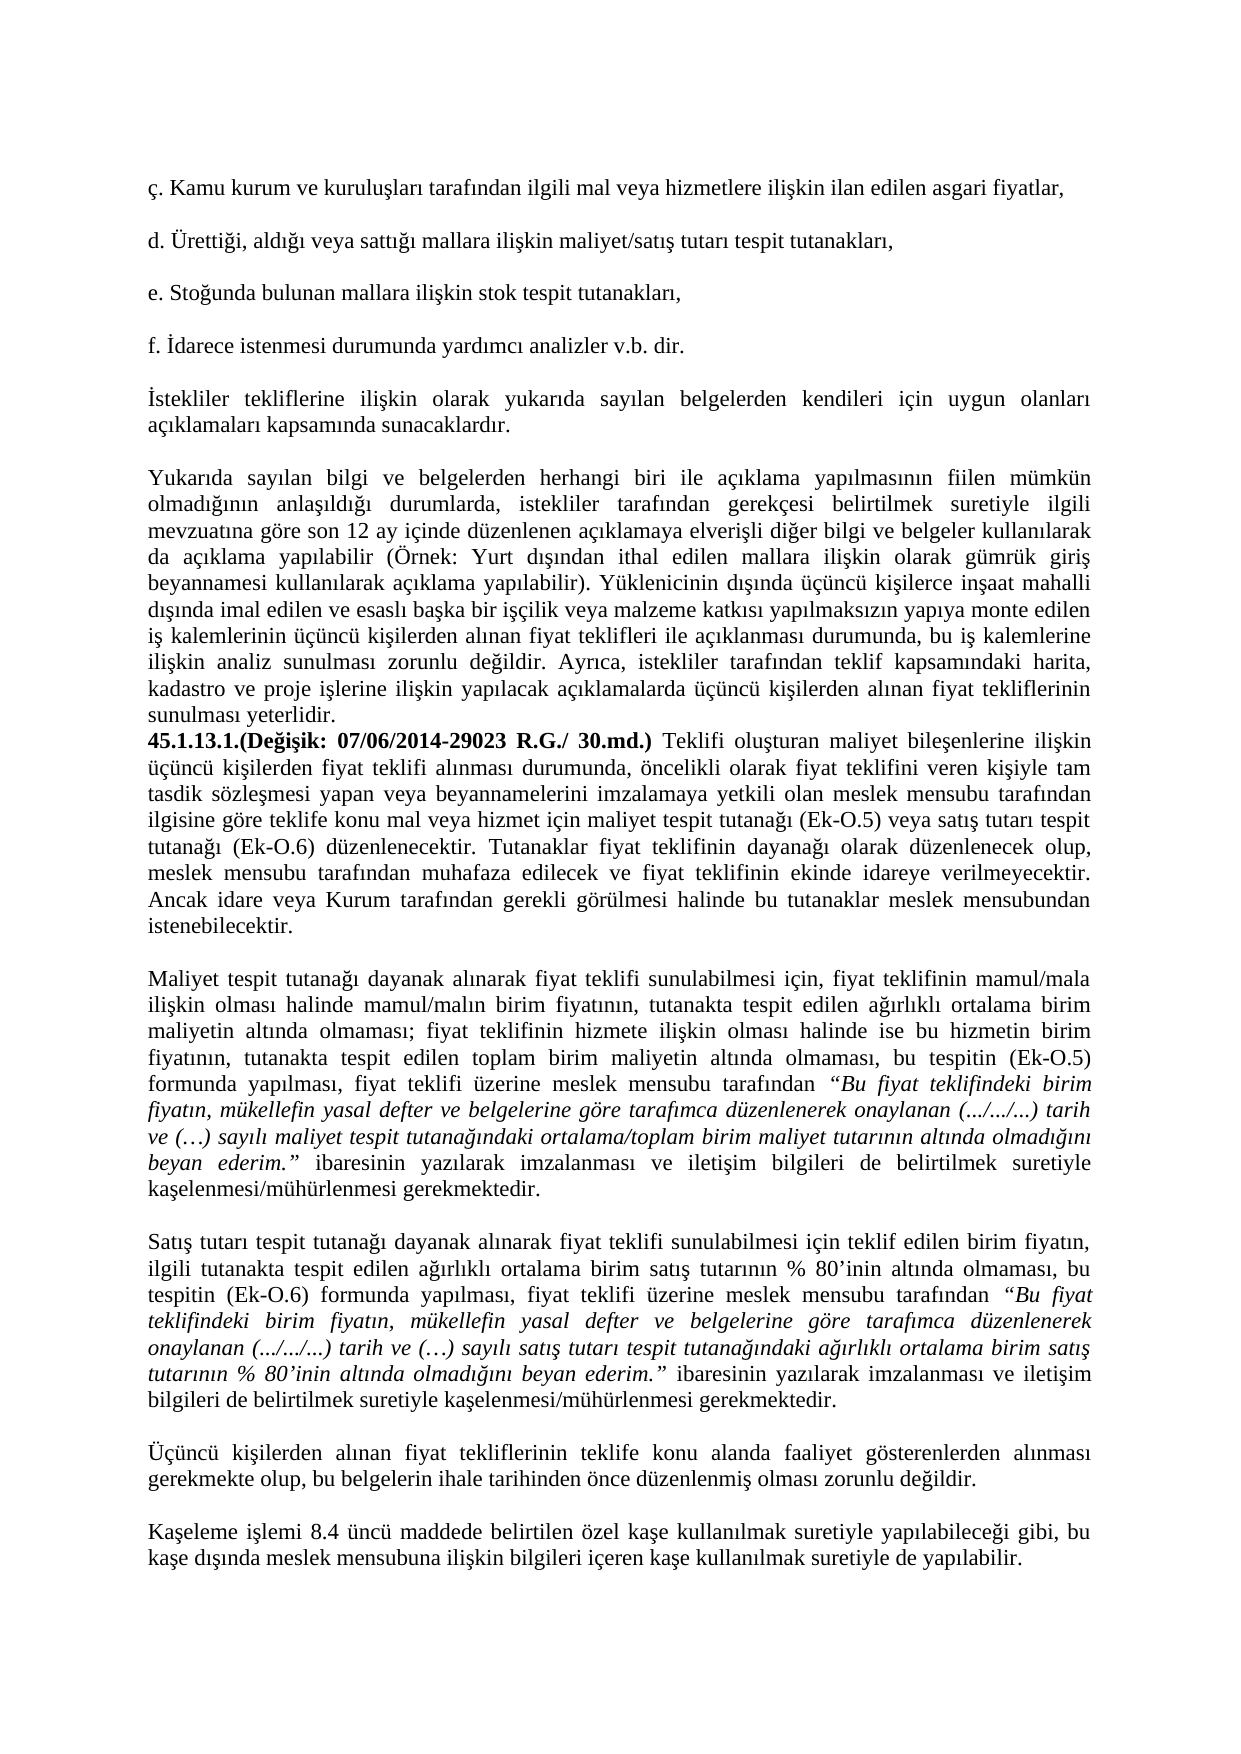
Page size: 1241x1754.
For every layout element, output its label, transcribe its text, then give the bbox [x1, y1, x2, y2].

text Üçüncü kişilerden alınan fiyat tekliflerinin teklife konu alanda faaliyet gösterenlerden alınması gerekmekte olup, bu belgelerin ihale tarihinden önce düzenlenmiş olması zorunlu değildir. [148, 1439, 1092, 1492]
text 45.1.13.1.(Değişik: 07/06/2014-29023 R.G./ 30.md.) Teklifi oluşturan maliyet bileşenlerine ilişkin üçüncü kişilerden fiyat teklifi alınması durumunda, öncelikli olarak fiyat teklifini veren kişiyle tam tasdik sözleşmesi yapan veya beyannamelerini imzalamaya yetkili olan meslek mensubu tarafından ilgisine göre teklife konu mal veya hizmet için maliyet tespit tutanağı (Ek-O.5) veya satış tutarı tespit tutanağı (Ek-O.6) düzenlenecektir. Tutanaklar fiyat teklifinin dayanağı olarak düzenlenecek olup, meslek mensubu tarafından muhafaza edilecek ve fiyat teklifinin ekinde idareye verilmeyecektir. Ancak idare veya Kurum tarafından gerekli görülmesi halinde bu tutanaklar meslek mensubundan istenebilecektir. [148, 727, 1092, 938]
text Maliyet tespit tutanağı dayanak alınarak fiyat teklifi sunulabilmesi için, fiyat teklifinin mamul/mala ilişkin olması halinde mamul/malın birim fiyatının, tutanakta tespit edilen ağırlıklı ortalama birim maliyetin altında olmaması; fiyat teklifinin hizmete ilişkin olması halinde ise bu hizmetin birim fiyatının, tutanakta tespit edilen toplam birim maliyetin altında olmaması, bu tespitin (Ek-O.5) formunda yapılması, fiyat teklifi üzerine meslek mensubu tarafından “Bu fiyat teklifindeki birim fiyatın, mükellefin yasal defter ve belgelerine göre tarafımca düzenlenerek onaylanan (.../.../...) tarih ve (…) sayılı maliyet tespit tutanağındaki ortalama/toplam birim maliyet tutarının altında olmadığını beyan ederim.” ibaresinin yazılarak imzalanması ve iletişim bilgileri de belirtilmek suretiyle kaşelenmesi/mühürlenmesi gerekmektedir. [148, 965, 1092, 1202]
text e. Stoğunda bulunan mallara ilişkin stok tespit tutanakları, [148, 279, 1092, 306]
text Yukarıda sayılan bilgi ve belgelerden herhangi biri ile açıklama yapılmasının fiilen mümkün olmadığının anlaşıldığı durumlarda, istekliler tarafından gerekçesi belirtilmek suretiyle ilgili mevzuatına göre son 12 ay içinde düzenlenen açıklamaya elverişli diğer bilgi ve belgeler kullanılarak da açıklama yapılabilir (Örnek: Yurt dışından ithal edilen mallara ilişkin olarak gümrük giriş beyannamesi kullanılarak açıklama yapılabilir). Yüklenicinin dışında üçüncü kişilerce inşaat mahalli dışında imal edilen ve esaslı başka bir işçilik veya malzeme katkısı yapılmaksızın yapıya monte edilen iş kalemlerinin üçüncü kişilerden alınan fiyat teklifleri ile açıklanması durumunda, bu iş kalemlerine ilişkin analiz sunulması zorunlu değildir. Ayrıca, istekliler tarafından teklif kapsamındaki harita, kadastro ve proje işlerine ilişkin yapılacak açıklamalarda üçüncü kişilerden alınan fiyat tekliflerinin sunulması yeterlidir. [148, 464, 1092, 727]
text d. Ürettiği, aldığı veya sattığı mallara ilişkin maliyet/satış tutarı tespit tutanakları, [148, 227, 1092, 253]
text İstekliler tekliflerine ilişkin olarak yukarıda sayılan belgelerden kendileri için uygun olanları açıklamaları kapsamında sunacaklardır. [148, 385, 1092, 438]
text ç. Kamu kurum ve kuruluşları tarafından ilgili mal veya hizmetlere ilişkin ilan edilen asgari fiyatlar, [148, 174, 1092, 200]
text Kaşeleme işlemi 8.4 üncü maddede belirtilen özel kaşe kullanılmak suretiyle yapılabileceği gibi, bu kaşe dışında meslek mensubuna ilişkin bilgileri içeren kaşe kullanılmak suretiyle de yapılabilir. [148, 1518, 1092, 1571]
text Satış tutarı tespit tutanağı dayanak alınarak fiyat teklifi sunulabilmesi için teklif edilen birim fiyatın, ilgili tutanakta tespit edilen ağırlıklı ortalama birim satış tutarının % 80’inin altında olmaması, bu tespitin (Ek-O.6) formunda yapılması, fiyat teklifi üzerine meslek mensubu tarafından “Bu fiyat teklifindeki birim fiyatın, mükellefin yasal defter ve belgelerine göre tarafımca düzenlenerek onaylanan (.../.../...) tarih ve (…) sayılı satış tutarı tespit tutanağındaki ağırlıklı ortalama birim satış tutarının % 80’inin altında olmadığını beyan ederim.” ibaresinin yazılarak imzalanması ve iletişim bilgileri de belirtilmek suretiyle kaşelenmesi/mühürlenmesi gerekmektedir. [148, 1228, 1092, 1413]
text f. İdarece istenmesi durumunda yardımcı analizler v.b. dir. [148, 332, 1092, 358]
